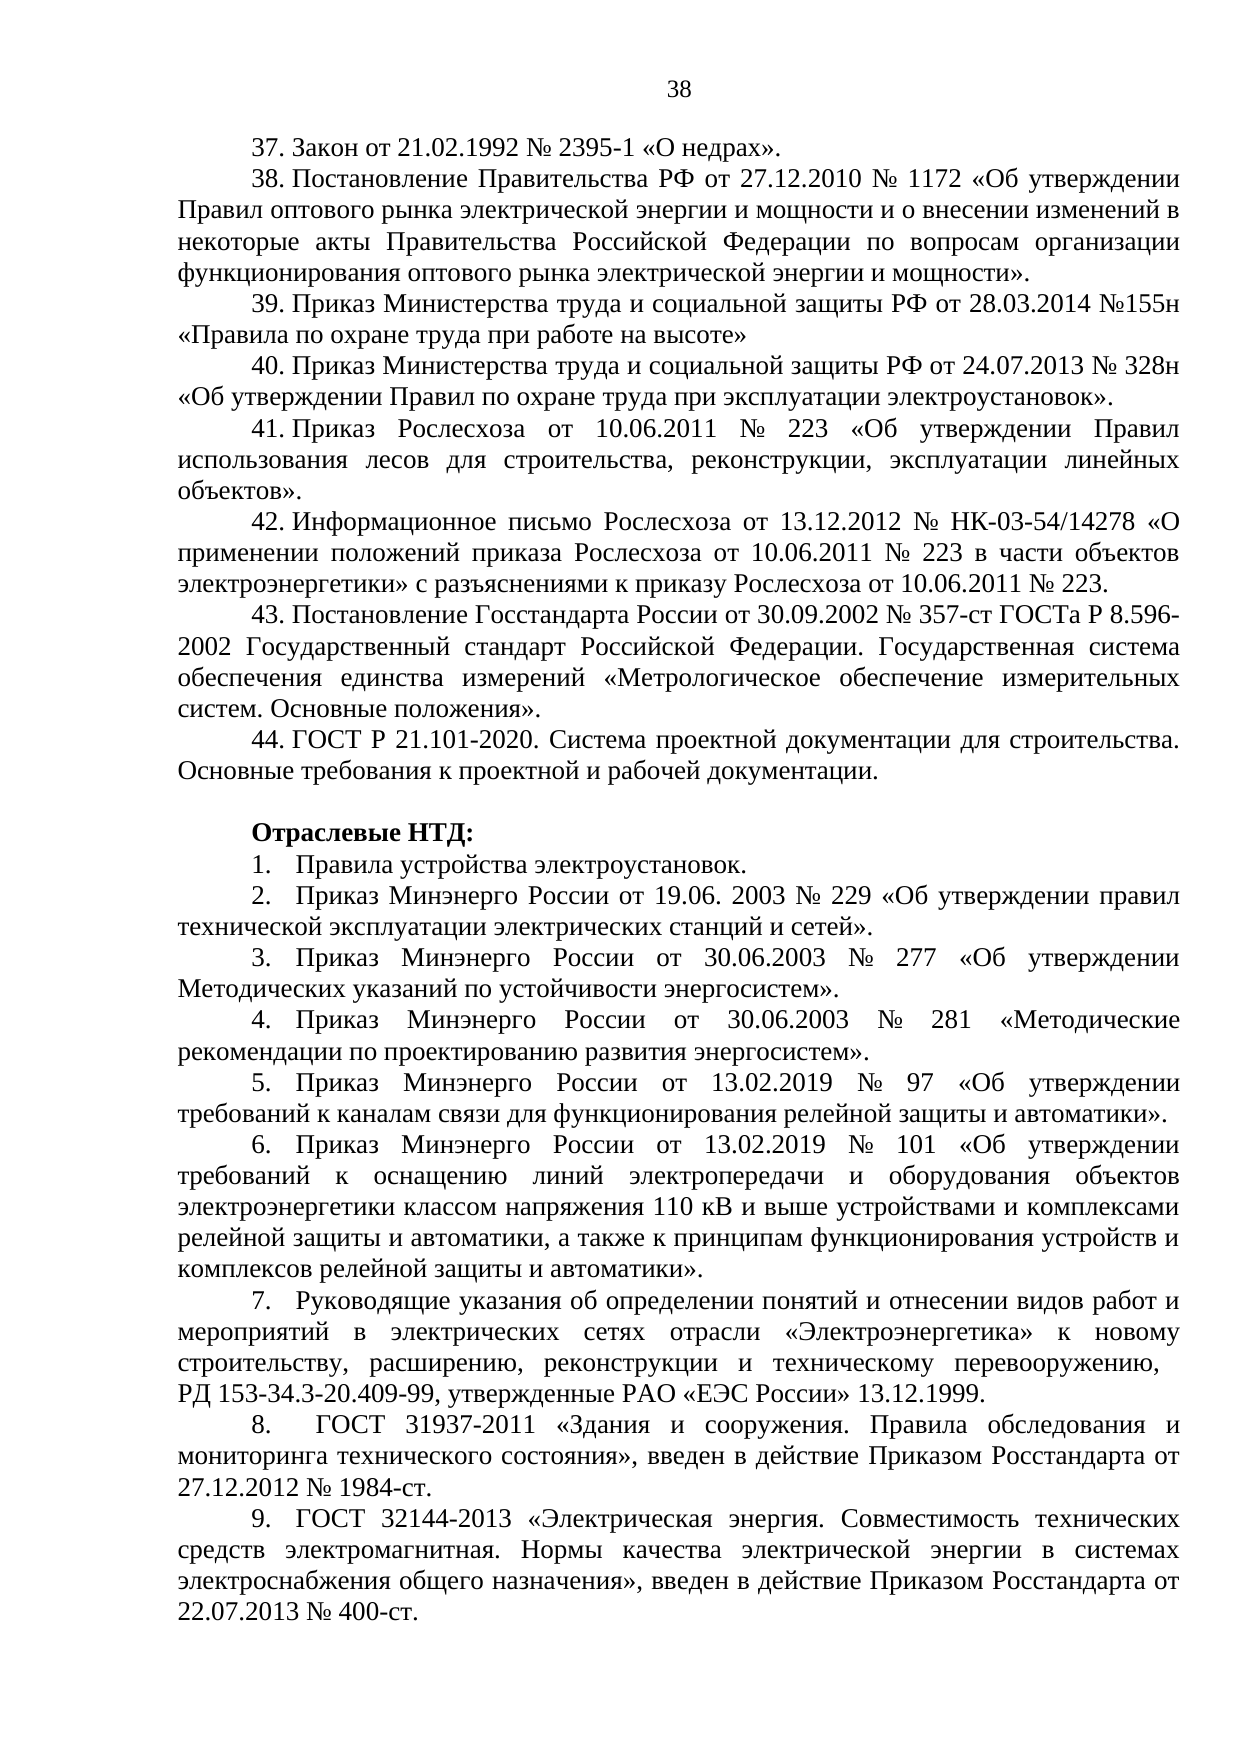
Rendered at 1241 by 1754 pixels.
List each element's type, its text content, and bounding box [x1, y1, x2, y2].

list Руководящие указания об определении понятий и отнесении видов работ и мероприятий в электрических сетях отрасли «Электроэнергетика» к новому строительству, расширению, реконструкции и техническому перевооружению, РД 153-34.3-20.409-99, утвержденные РАО «ЕЭС России» 13.12.1999. [177, 1284, 1181, 1408]
list Постановление Госстандарта России от 30.09.2002 № 357-ст ГОСТа Р 8.596-2002 Государственный стандарт Российской Федерации. Государственная система обеспечения единства измерений «Метрологическое обеспечение измерительных систем. Основные положения». [177, 598, 1181, 723]
list Приказ Минэнерго России от 30.06.2003 № 281 «Методические рекомендации по проектированию развития энергосистем». [177, 1003, 1181, 1066]
list Приказ Рослесхоза от 10.06.2011 № 223 «Об утверждении Правил использования лесов для строительства, реконструкции, эксплуатации линейных объектов». [177, 412, 1181, 505]
list Приказ Минэнерго России от 13.02.2019 № 97 «Об утверждении требований к каналам связи для функционирования релейной защиты и автоматики». [177, 1066, 1181, 1128]
list ГОСТ Р 21.101-2020. Система проектной документации для строительства. Основные требования к проектной и рабочей документации. [177, 723, 1181, 785]
list Приказ Министерства труда и социальной защиты РФ от 24.07.2013 № 328н «Об утверждении Правил по охране труда при эксплуатации электроустановок». [177, 349, 1181, 412]
list Постановление Правительства РФ от 27.12.2010 № 1172 «Об утверждении Правил оптового рынка электрической энергии и мощности и о внесении изменений в некоторые акты Правительства Российской Федерации по вопросам организации функционирования оптового рынка электрической энергии и мощности». [177, 162, 1181, 287]
list Правила устройства электроустановок. [177, 848, 1181, 879]
list ГОСТ 32144-2013 «Электрическая энергия. Совместимость технических средств электромагнитная. Нормы качества электрической энергии в системах электроснабжения общего назначения», введен в действие Приказом Росстандарта от 22.07.2013 № 400-ст. [177, 1502, 1181, 1626]
list Приказ Минэнерго России от 30.06.2003 № 277 «Об утверждении Методических указаний по устойчивости энергосистем». [177, 941, 1181, 1003]
list Приказ Минэнерго России от 13.02.2019 № 101 «Об утверждении требований к оснащению линий электропередачи и оборудования объектов электроэнергетики классом напряжения 110 кВ и выше устройствами и комплексами релейной защиты и автоматики, а также к принципам функционирования устройств и комплексов релейной защиты и автоматики». [177, 1128, 1181, 1284]
list Информационное письмо Рослесхоза от 13.12.2012 № НК-03-54/14278 «О применении положений приказа Рослесхоза от 10.06.2011 № 223 в части объектов электроэнергетики» с разъяснениями к приказу Рослесхоза от 10.06.2011 № 223. [177, 505, 1181, 598]
list Приказ Минэнерго России от 19.06. 2003 № 229 «Об утверждении правил технической эксплуатации электрических станций и сетей». [177, 879, 1181, 941]
list ГОСТ 31937-2011 «Здания и сооружения. Правила обследования и мониторинга технического состояния», введен в действие Приказом Росстандарта от 27.12.2012 № 1984-ст. [177, 1408, 1181, 1502]
text Отраслевые НТД: [177, 817, 1181, 848]
list Закон от 21.02.1992 № 2395-1 «О недрах». [177, 131, 1181, 162]
list Приказ Министерства труда и социальной защиты РФ от 28.03.2014 №155н «Правила по охране труда при работе на высоте» [177, 287, 1181, 349]
